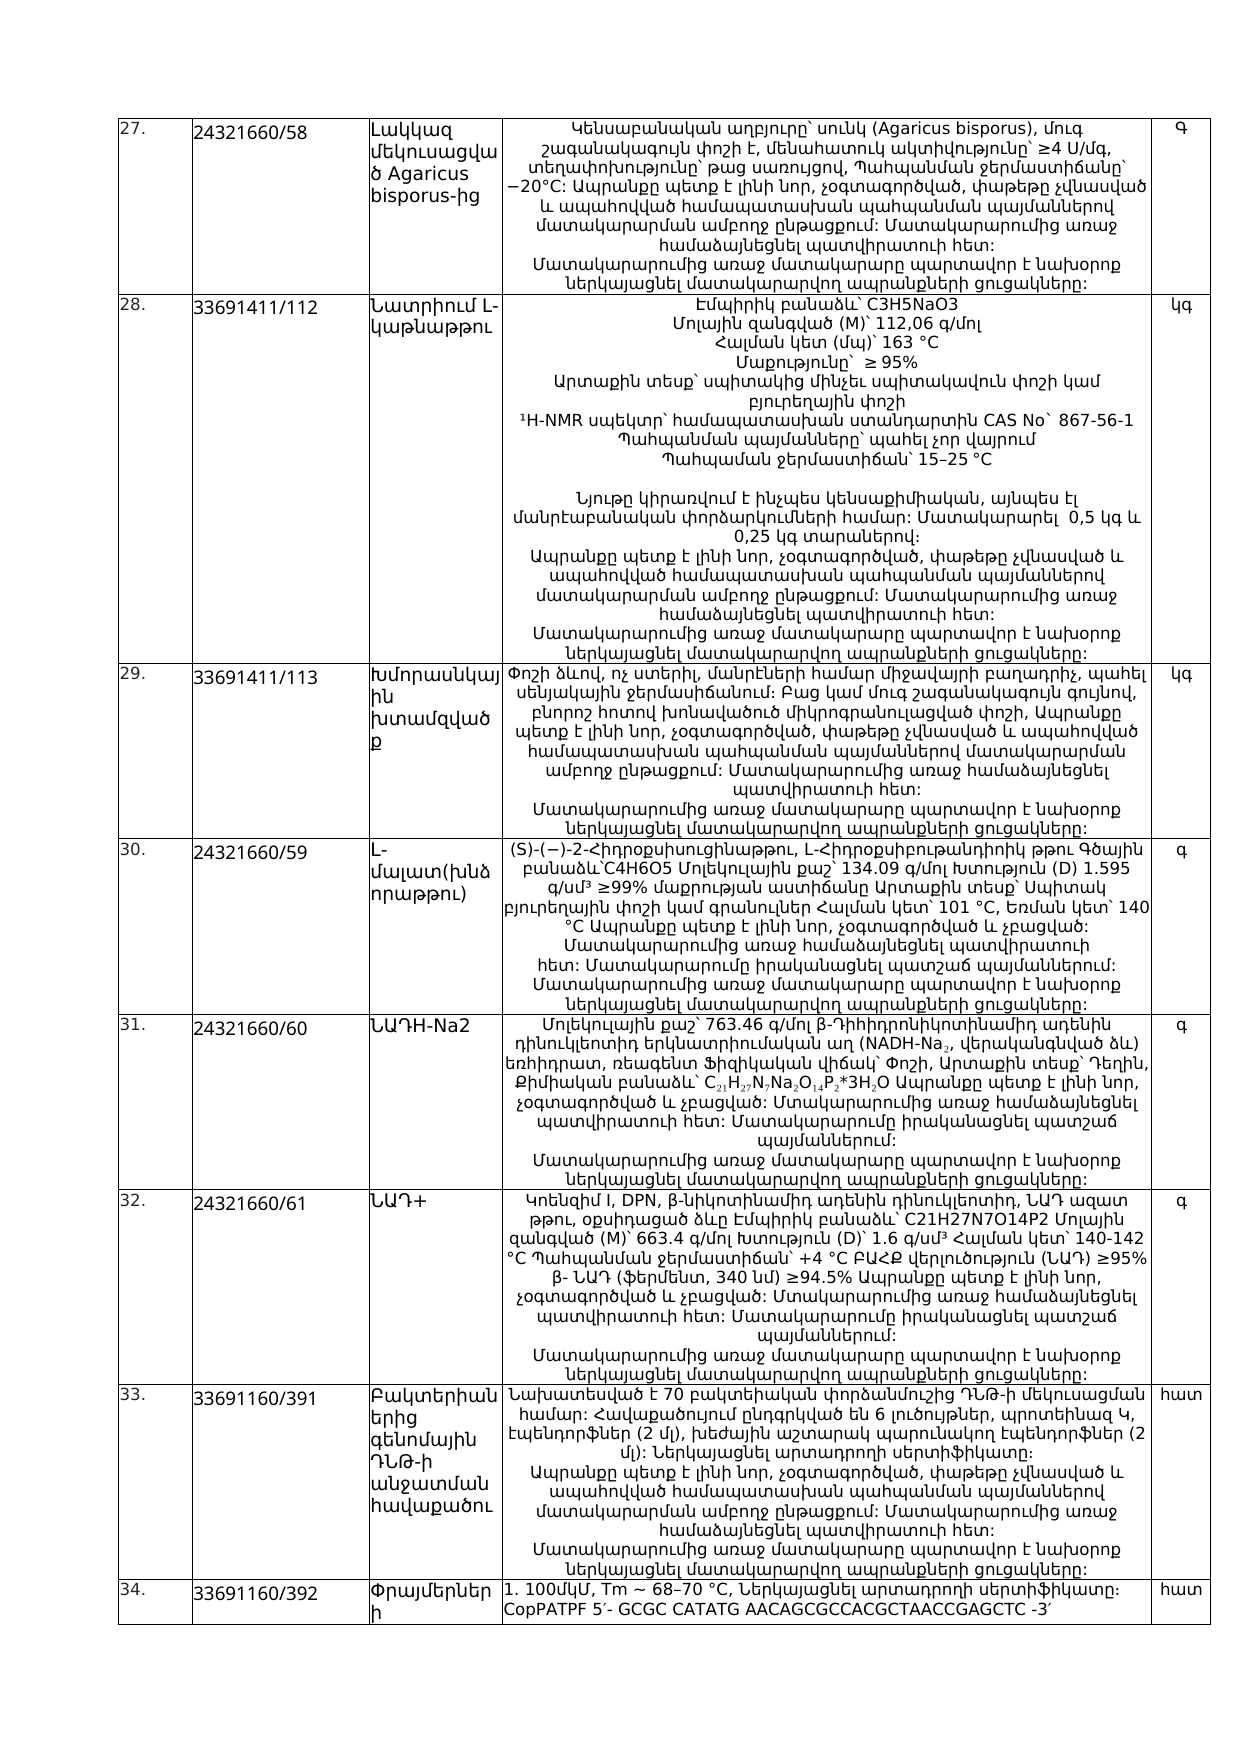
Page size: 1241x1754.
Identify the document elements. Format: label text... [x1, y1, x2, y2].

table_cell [370, 1580, 502, 1624]
table_cell Կոենզիմ I, DPN, β-նիկոտինամիդ ադենին դինուկլեոտիդ, ՆԱԴ ազատ թթու, օքսիդացած ձևը Էմպիրիկ բանաձև՝ C21H27N7O14P2 Մոլային զանգված (M)՝ 663.4 գ/մոլ Խտություն (D)՝ 1.6 գ/սմ³ Հալման կետ՝ 140-142 °C Պահպանման ջերմաստիճան՝ +4 °C ԲԱՀՔ վերլուծություն (ՆԱԴ) ≥95% β- ՆԱԴ (ֆերմենտ, 340 նմ) ≥94.5% Ապրանքը պետք է լինի նոր, չօգտագործված և չբացված: Մտակարարումից առաջ համաձայնեցնել պատվիրատուի հետ: Մատակարարումը իրականացնել պատշաճ պայմաններում: Մատակարարումից առաջ մատակարարը պարտավոր է նախօրոք ներկայացնել մատակարարվող ապրանքների ցուցակները: [503, 1190, 1151, 1384]
table_cell 33691411/112 [193, 295, 369, 663]
table_cell 24321660/58 [193, 119, 369, 293]
table_cell [119, 1015, 192, 1189]
table_cell [119, 1190, 192, 1384]
table_cell [119, 119, 192, 293]
table_cell հատ [1152, 1580, 1210, 1624]
table_cell գ [1152, 1015, 1210, 1189]
table_cell գ [1152, 1190, 1210, 1384]
table_cell [119, 664, 192, 838]
table_cell 33691411/113 [193, 664, 369, 838]
table_cell կգ [1152, 295, 1210, 663]
table_cell [119, 1580, 192, 1624]
table_cell հատ [1152, 1385, 1210, 1579]
table_cell Փոշի ձևով, ոչ ստերիլ, մանրէների համար միջավայրի բաղադրիչ, պահել սենյակային ջերմասիճանում։ Բաց կամ մուգ շագանակագույն գույնով, բնորոշ հոտով խոնավածուծ միկրոգրանուլացված փոշի, Ապրանքը պետք է լինի նոր, չօգտագործված, փաթեթը չվնասված և ապահովված համապատասխան պահպանման պայմաններով մատակարարման ամբողջ ընթացքում: Մատակարարումից առաջ համաձայնեցնել պատվիրատուի հետ: Մատակարարումից առաջ մատակարարը պարտավոր է նախօրոք ներկայացնել մատակարարվող ապրանքների ցուցակները: [503, 664, 1151, 838]
table_cell ՆԱԴ+ [370, 1190, 502, 1384]
table_cell 24321660/60 [193, 1015, 369, 1189]
table_cell L-մալատ(խնձորաթթու) [370, 839, 502, 1014]
table_cell [119, 839, 192, 1014]
table_cell կգ [1152, 664, 1210, 838]
table_cell Գ [1152, 119, 1210, 293]
table_cell Էմպիրիկ բանաձև՝ C3H5NaO3 Մոլային զանգված (M)՝ 112,06 գ/մոլ Հալման կետ (մպ)՝ 163 °C Մաքությունը՝ ≥ 95% Արտաքին տեսք՝ սպիտակից մինչեւ սպիտակավուն փոշի կամ բյուրեղային փոշի ¹H-NMR սպեկտր՝ համապատասխան ստանդարտին CAS No` 867-56-1 Պահպանման պայմանները՝ պահել չոր վայրում Պահպաման ջերմաստիճան՝ 15–25 °C Նյութը կիրառվում է ինչպես կենսաքիմիական, այնպես էլ մանրէաբանական փորձարկումների համար: Մատակարարել 0,5 կգ և 0,25 կգ տարաներով։ Ապրանքը պետք է լինի նոր, չօգտագործված, փաթեթը չվնասված և ապահովված համապատասխան պահպանման պայմաններով մատակարարման ամբողջ ընթացքում: Մատակարարումից առաջ համաձայնեցնել պատվիրատուի հետ: Մատակարարումից առաջ մատակարարը պարտավոր է նախօրոք ներկայացնել մատակարարվող ապրանքների ցուցակները: [503, 295, 1151, 663]
table_cell Խմորասնկային խտամզվածք [370, 664, 502, 838]
table_cell Լակկազ մեկուսացված Agaricus bisporus-ից [370, 119, 502, 293]
table_cell Կենսաբանական աղբյուրը՝ սունկ (Agaricus bisporus), մուգ շագանակագույն փոշի է, մենահատուկ ակտիվությունը՝ ≥4 U/մգ, տեղափոխությունը՝ թաց սառույցով, Պահպանման ջերմաստիճանը՝ −20°C: Ապրանքը պետք է լինի նոր, չօգտագործված, փաթեթը չվնասված և ապահովված համապատասխան պահպանման պայմաններով մատակարարման ամբողջ ընթացքում: Մատակարարումից առաջ համաձայնեցնել պատվիրատուի հետ: Մատակարարումից առաջ մատակարարը պարտավոր է նախօրոք ներկայացնել մատակարարվող ապրանքների ցուցակները: [503, 119, 1151, 293]
table_cell 33691160/391 [193, 1385, 369, 1579]
table_cell 33691160/392 [193, 1580, 369, 1624]
table_cell (S)-(−)-2-Հիդրօքսիսուցինաթթու, L-Հիդրօքսիբութանդիոիկ թթու Գծային բանաձև՝C4H6O5 Մոլեկուլային քաշ՝ 134.09 գ/մոլ Խտություն (D) 1.595 գ/սմ³ ≥99% մաքրության աստիճանը Արտաքին տեսք՝ Սպիտակ բյուրեղային փոշի կամ գրանուլներ Հալման կետ՝ 101 °C, Եռման կետ՝ 140 °C Ապրանքը պետք է լինի նոր, չօգտագործված և չբացված: Մատակարարումից առաջ համաձայնեցնել պատվիրատուի հետ: Մատակարարումը իրականացնել պատշաճ պայմաններում: Մատակարարումից առաջ մատակարարը պարտավոր է նախօրոք ներկայացնել մատակարարվող ապրանքների ցուցակները: [503, 839, 1151, 1014]
table_cell [119, 295, 192, 663]
table_cell գ [1152, 839, 1210, 1014]
table_cell 24321660/59 [193, 839, 369, 1014]
table_cell 24321660/61 [193, 1190, 369, 1384]
table_cell Նատրիում Լ-կաթնաթթու [370, 295, 502, 663]
table_cell Նախատեսված է 70 բակտեիական փորձանմուշից ԴՆԹ-ի մեկուսացման համար: Հավաքածույում ընդգրկված են 6 լուծույթներ, պրոտեինազ Կ, էպենդորֆներ (2 մլ), խեժային աշտարակ պարունակող էպենդորֆներ (2 մլ): Ներկայացնել արտադրողի սերտիֆիկատը։ Ապրանքը պետք է լինի նոր, չօգտագործված, փաթեթը չվնասված և ապահովված համապատասխան պահպանման պայմաններով մատակարարման ամբողջ ընթացքում: Մատակարարումից առաջ համաձայնեցնել պատվիրատուի հետ: Մատակարարումից առաջ մատակարարը պարտավոր է նախօրոք ներկայացնել մատակարարվող ապրանքների ցուցակները: [503, 1385, 1151, 1579]
table_cell Մոլեկուլային քաշ՝ 763.46 գ/մոլ β-Դիհիդրոնիկոտինամիդ ադենին դինուկլեոտիդ երկնատրիումական աղ (NADH-Na₂, վերականգնված ձև) եռհիդրատ, ռեագենտ Ֆիզիկական վիճակ՝ Փոշի, Արտաքին տեսք՝ Դեղին, Քիմիական բանաձև՝ C₂₁H₂₇N₇Na₂O₁₄P₂*3H₂O Ապրանքը պետք է լինի նոր, չօգտագործված և չբացված: Մտակարարումից առաջ համաձայնեցնել պատվիրատուի հետ: Մատակարարումը իրականացնել պատշաճ պայմաններում: Մատակարարումից առաջ մատակարարը պարտավոր է նախօրոք ներկայացնել մատակարարվող ապրանքների ցուցակները: [503, 1015, 1151, 1189]
table_cell Բակտերիաներից գենոմային ԴՆԹ-ի անջատման հավաքածու [370, 1385, 502, 1579]
table_cell [119, 1385, 192, 1579]
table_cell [503, 1580, 1151, 1624]
table_cell ՆԱԴH-Na2 [370, 1015, 502, 1189]
